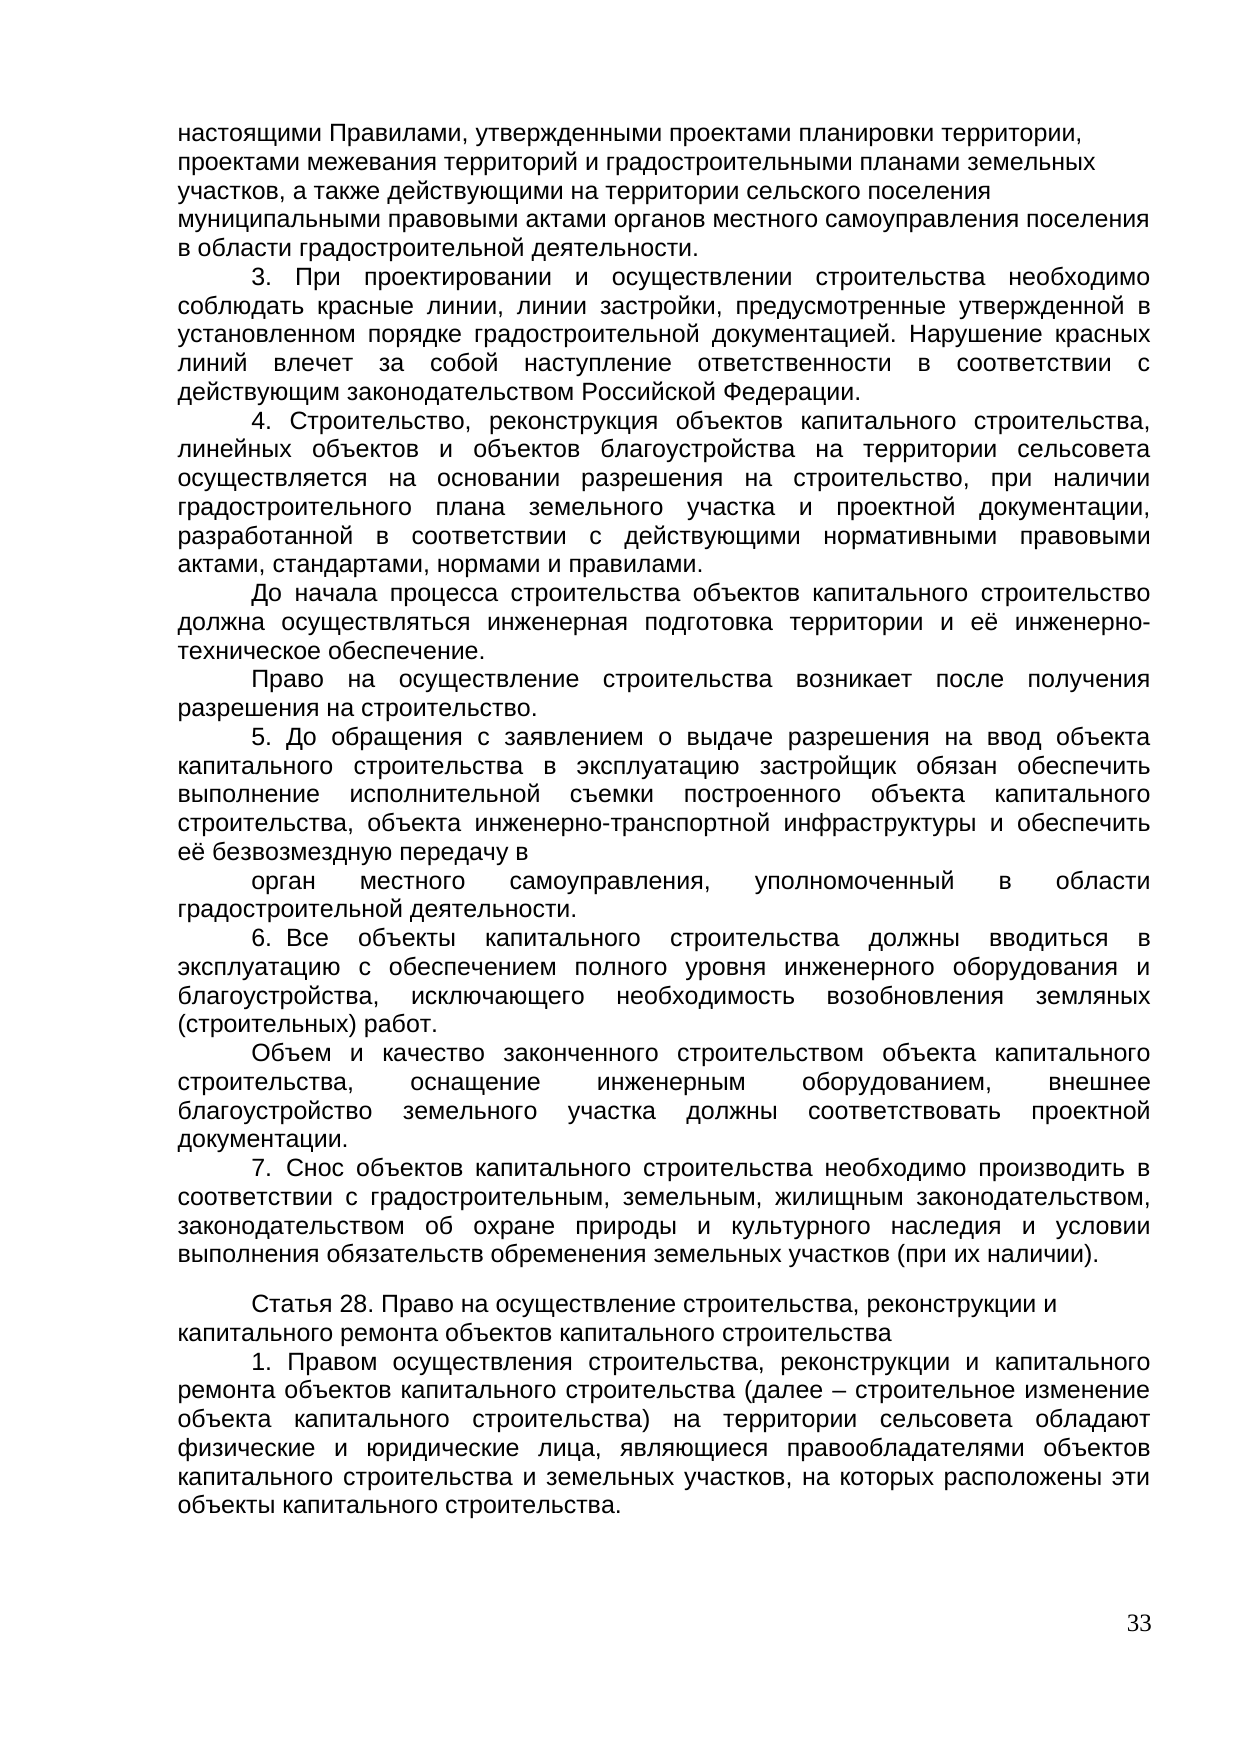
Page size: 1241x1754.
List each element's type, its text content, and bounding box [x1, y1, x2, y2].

text 3. При проектировании и осуществлении строительства необходимо соблюдать красные линии, линии застройки, предусмотренные утвержденной в установленном порядке градостроительной документацией. Нарушение красных линий влечет за собой наступление ответственности в соответствии с действующим законодательством Российской Федерации. [177, 262, 1152, 406]
subtitle Статья 28. Право на осуществление строительства, реконструкции и капитального ремонта объектов капитального строительства [177, 1289, 1152, 1347]
text Объем и качество законченного строительством объекта капитального строительства, оснащение инженерным оборудованием, внешнее благоустройство земельного участка должны соответствовать проектной документации. [177, 1038, 1152, 1153]
text 6. Все объекты капитального строительства должны вводиться в эксплуатацию с обеспечением полного уровня инженерного оборудования и благоустройства, исключающего необходимость возобновления земляных (строительных) работ. [177, 923, 1152, 1038]
text До начала процесса строительства объектов капитального строительство должна осуществляться инженерная подготовка территории и её инженерно-техническое обеспечение. [177, 578, 1152, 664]
text орган местного самоуправления, уполномоченный в области градостроительной деятельности. [177, 866, 1152, 923]
text Право на осуществление строительства возникает после получения разрешения на строительство. [177, 664, 1152, 722]
text 7. Снос объектов капитального строительства необходимо производить в соответствии с градостроительным, земельным, жилищным законодательством, законодательством об охране природы и культурного наследия и условии выполнения обязательств обременения земельных участков (при их наличии). [177, 1153, 1152, 1268]
text 5. До обращения с заявлением о выдаче разрешения на ввод объекта капитального строительства в эксплуатацию застройщик обязан обеспечить выполнение исполнительной съемки построенного объекта капитального строительства, объекта инженерно-транспортной инфраструктуры и обеспечить её безвозмездную передачу в [177, 722, 1152, 866]
text 1. Правом осуществления строительства, реконструкции и капитального ремонта объектов капитального строительства (далее – строительное изменение объекта капитального строительства) на территории сельсовета обладают физические и юридические лица, являющиеся правообладателями объектов капитального строительства и земельных участков, на которых расположены эти объекты капитального строительства. [177, 1347, 1152, 1519]
text 4. Строительство, реконструкция объектов капитального строительства, линейных объектов и объектов благоустройства на территории сельсовета осуществляется на основании разрешения на строительство, при наличии градостроительного плана земельного участка и проектной документации, разработанной в соответствии с действующими нормативными правовыми актами, стандартами, нормами и правилами. [177, 406, 1152, 578]
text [177, 118, 1152, 262]
